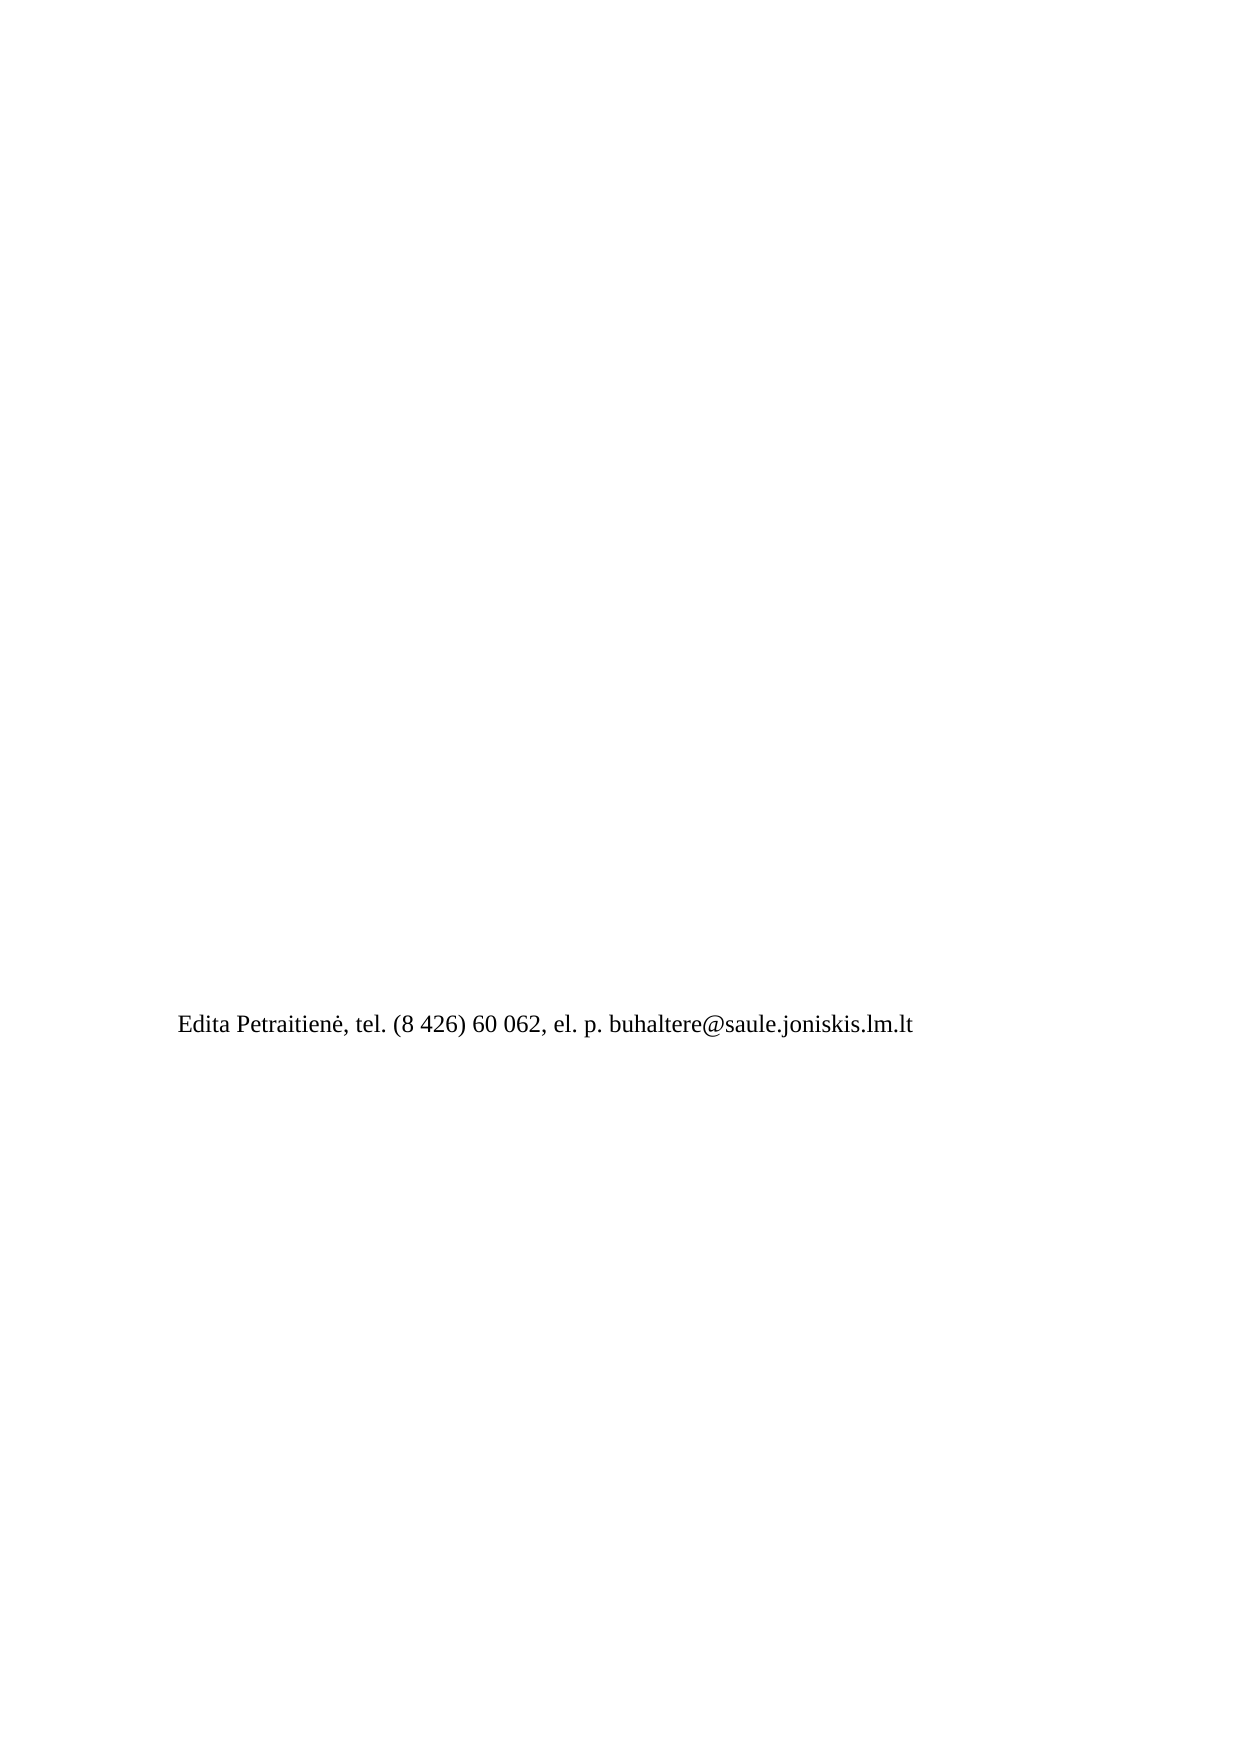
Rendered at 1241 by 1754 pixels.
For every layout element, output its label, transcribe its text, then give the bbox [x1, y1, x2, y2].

text Edita Petraitienė, tel. (8 426) 60 062, el. p. buhaltere@saule.joniskis.lm.lt [177, 1009, 1181, 1038]
